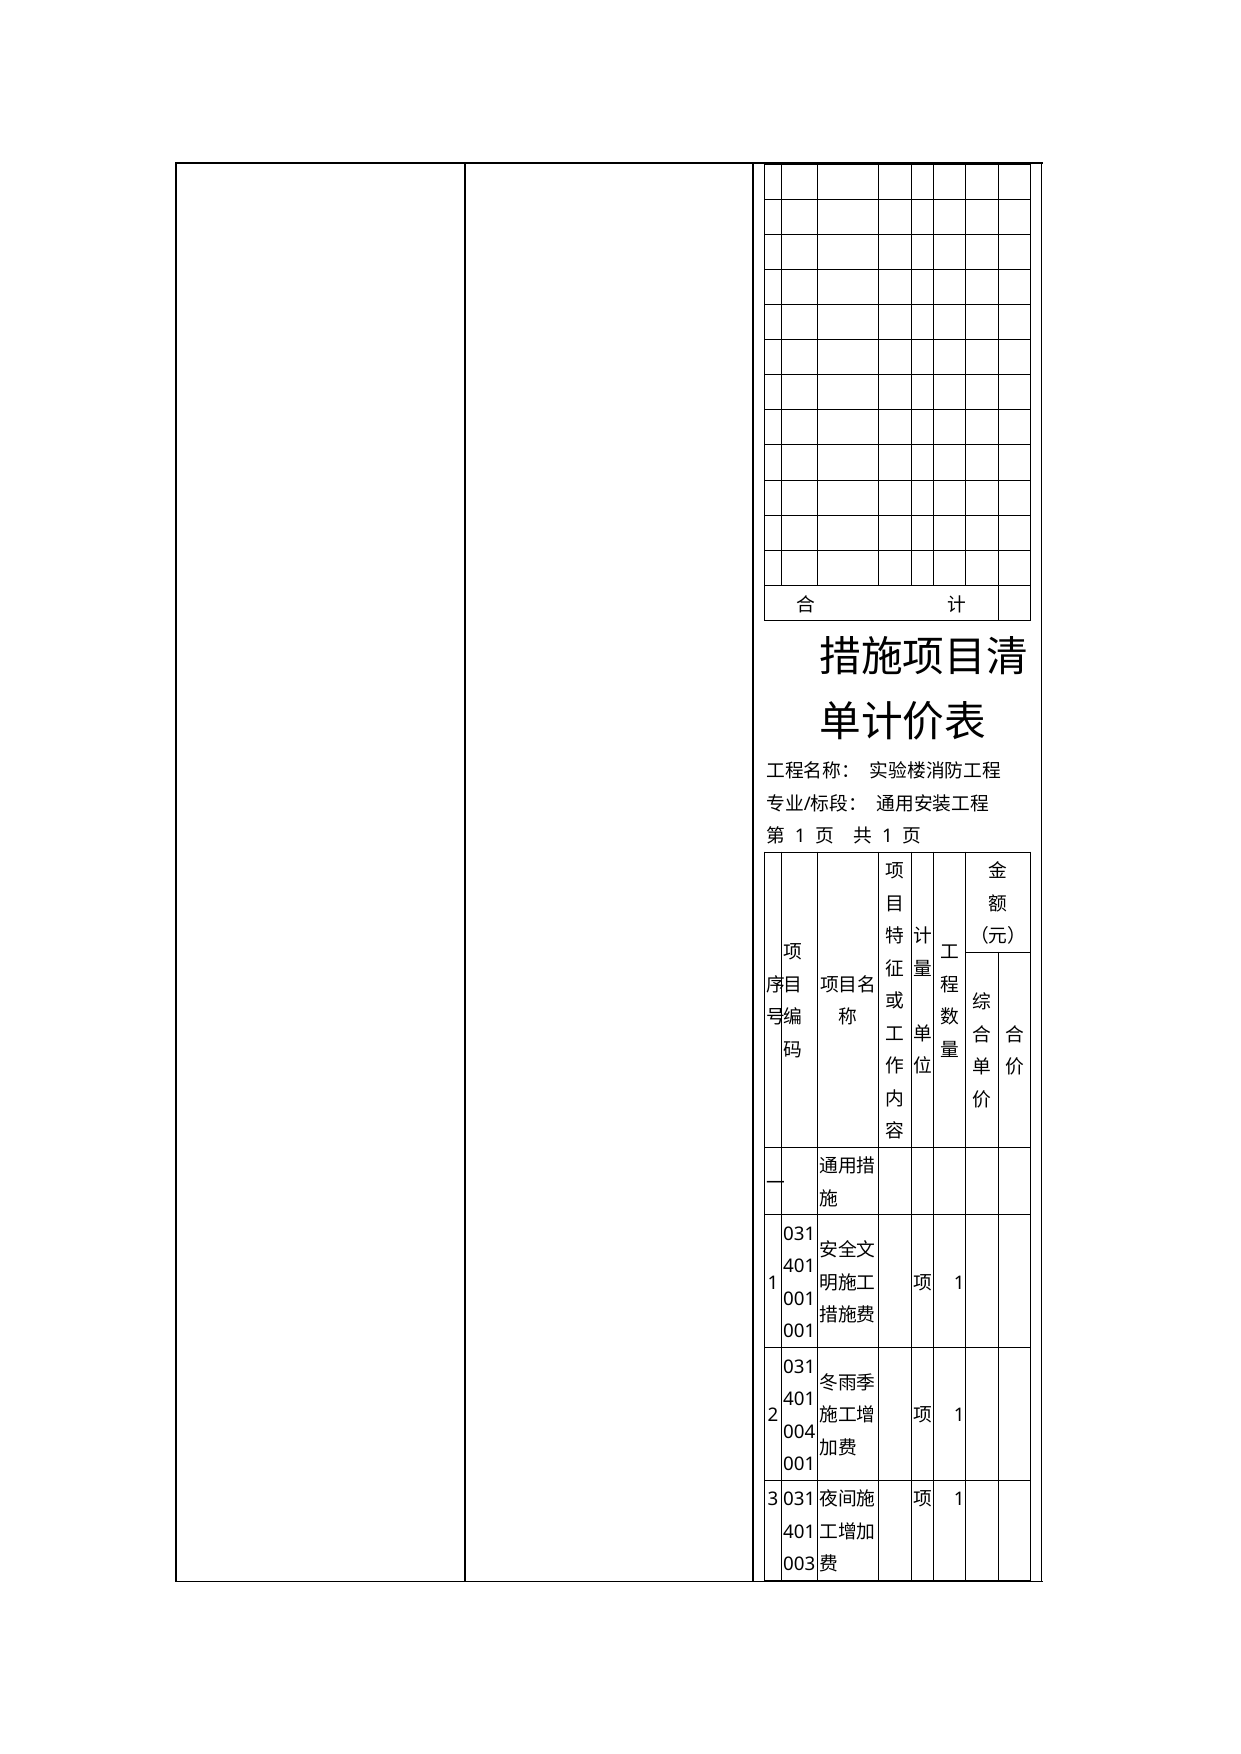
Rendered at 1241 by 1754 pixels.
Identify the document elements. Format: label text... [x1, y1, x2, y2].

table_cell [466, 164, 752, 1581]
table_cell 1 [177, 164, 464, 1581]
